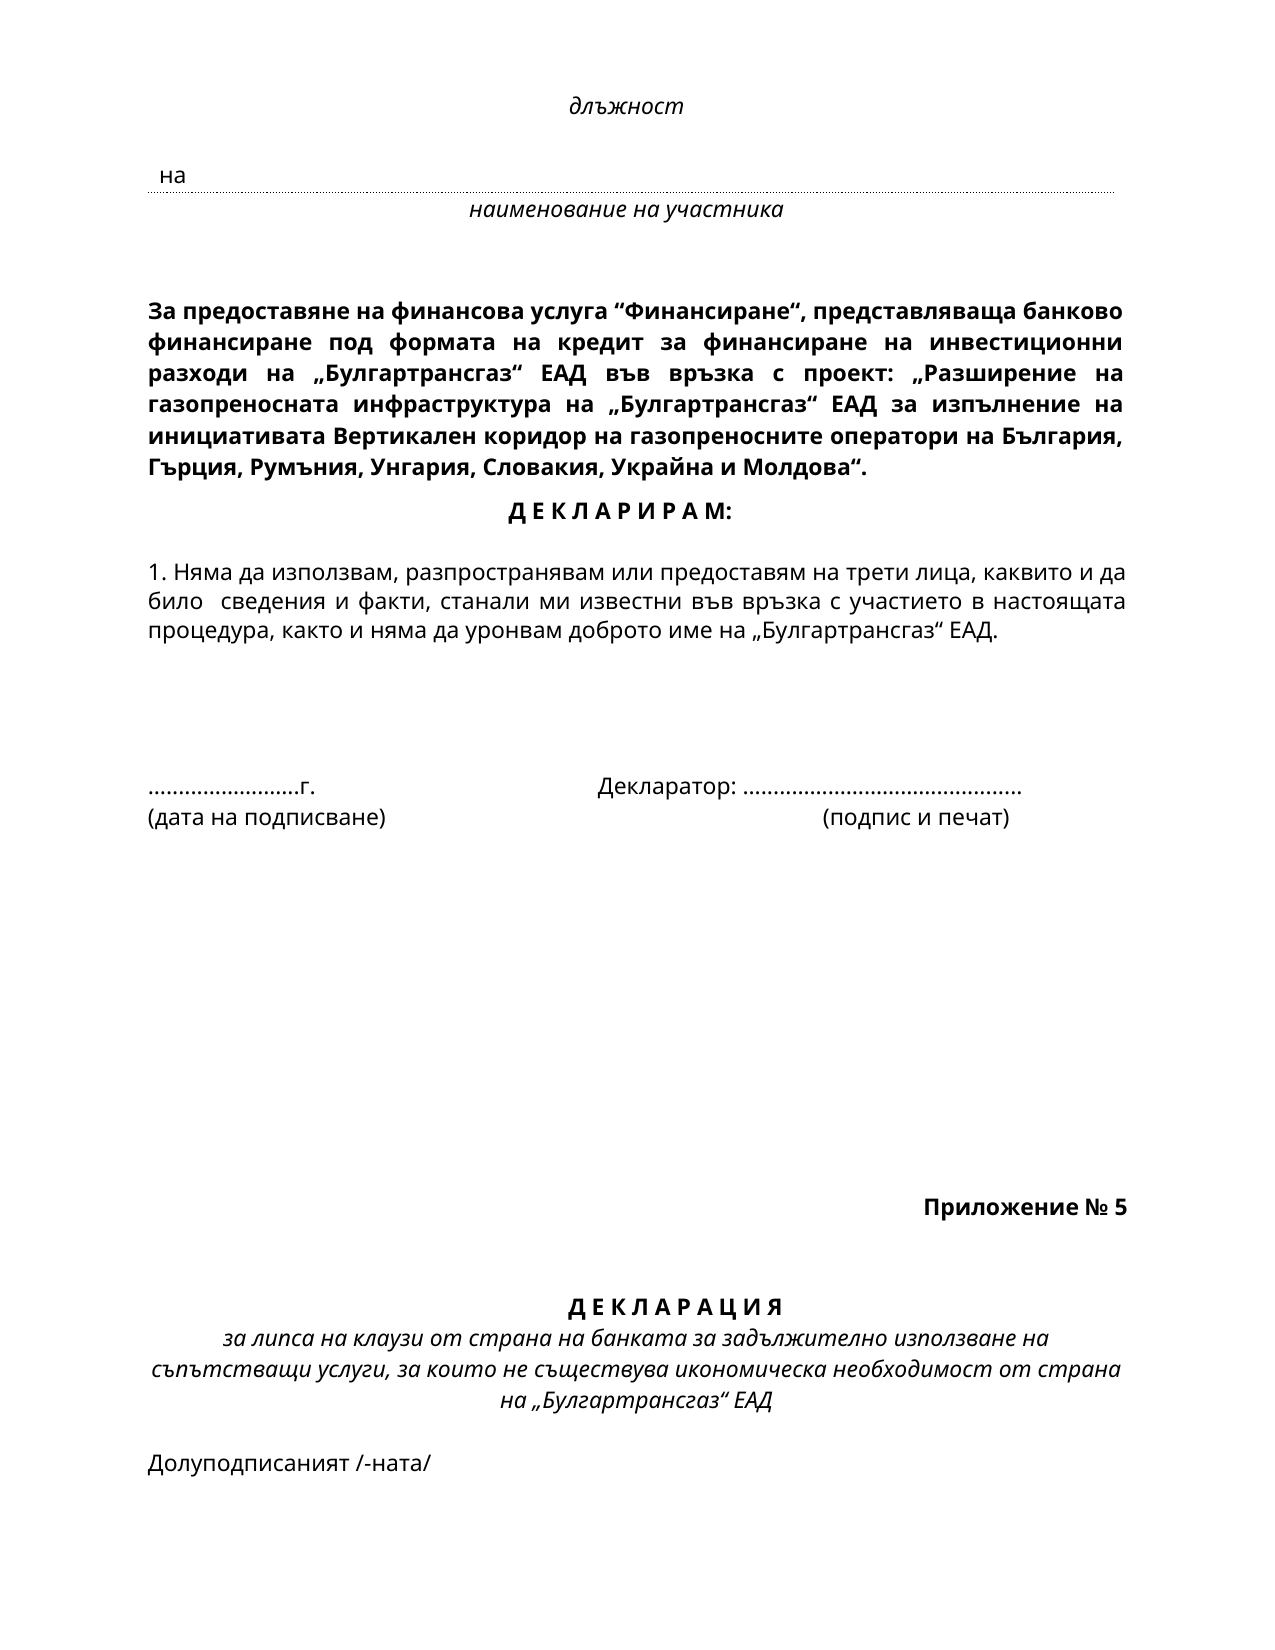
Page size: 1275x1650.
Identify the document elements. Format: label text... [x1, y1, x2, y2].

text Д Е К Л А Р А Ц И Я [148, 1291, 1128, 1322]
text за липса на клаузи от страна на банката за задължително използване на съпътстващи услуги, за които не съществува икономическа необходимост от страна на „Булгартрансгаз“ ЕАД [148, 1322, 1127, 1416]
text (дата на подписване) (подпис и печат) [148, 801, 1127, 832]
text Д Е К Л А Р И Р А М: [148, 494, 1127, 526]
table_cell наименование на участника [148, 192, 1115, 294]
text Долуподписаният /-ната/ [148, 1447, 1127, 1478]
table_cell на [148, 123, 1115, 192]
text Приложение № 5 [148, 1191, 1127, 1222]
text 1. Няма да използвам, разпространявам или предоставям на трети лица, каквито и да било сведения и факти, станали ми известни във връзка с участието в настоящата процедура, както и няма да уронвам доброто име на „Булгартрансгаз“ ЕАД. [148, 557, 1127, 645]
table_cell длъжност [148, 89, 1115, 123]
text …......…………….г. Декларатор: ….....…………………….............. [148, 770, 1127, 801]
text За предоставяне на финансова услуга “Финансиране“, представляваща банково финансиране под формата на кредит за финансиране на инвестиционни разходи на „Булгартрансгаз“ ЕАД във връзка с проект: „Разширение на газопреносната инфраструктура на „Булгартрансгаз“ ЕАД за изпълнение на инициативата Вертикален коридор на газопреносните оператори на България, Гърция, Румъния, Унгария, Словакия, Украйна и Молдова“. [148, 294, 1124, 482]
